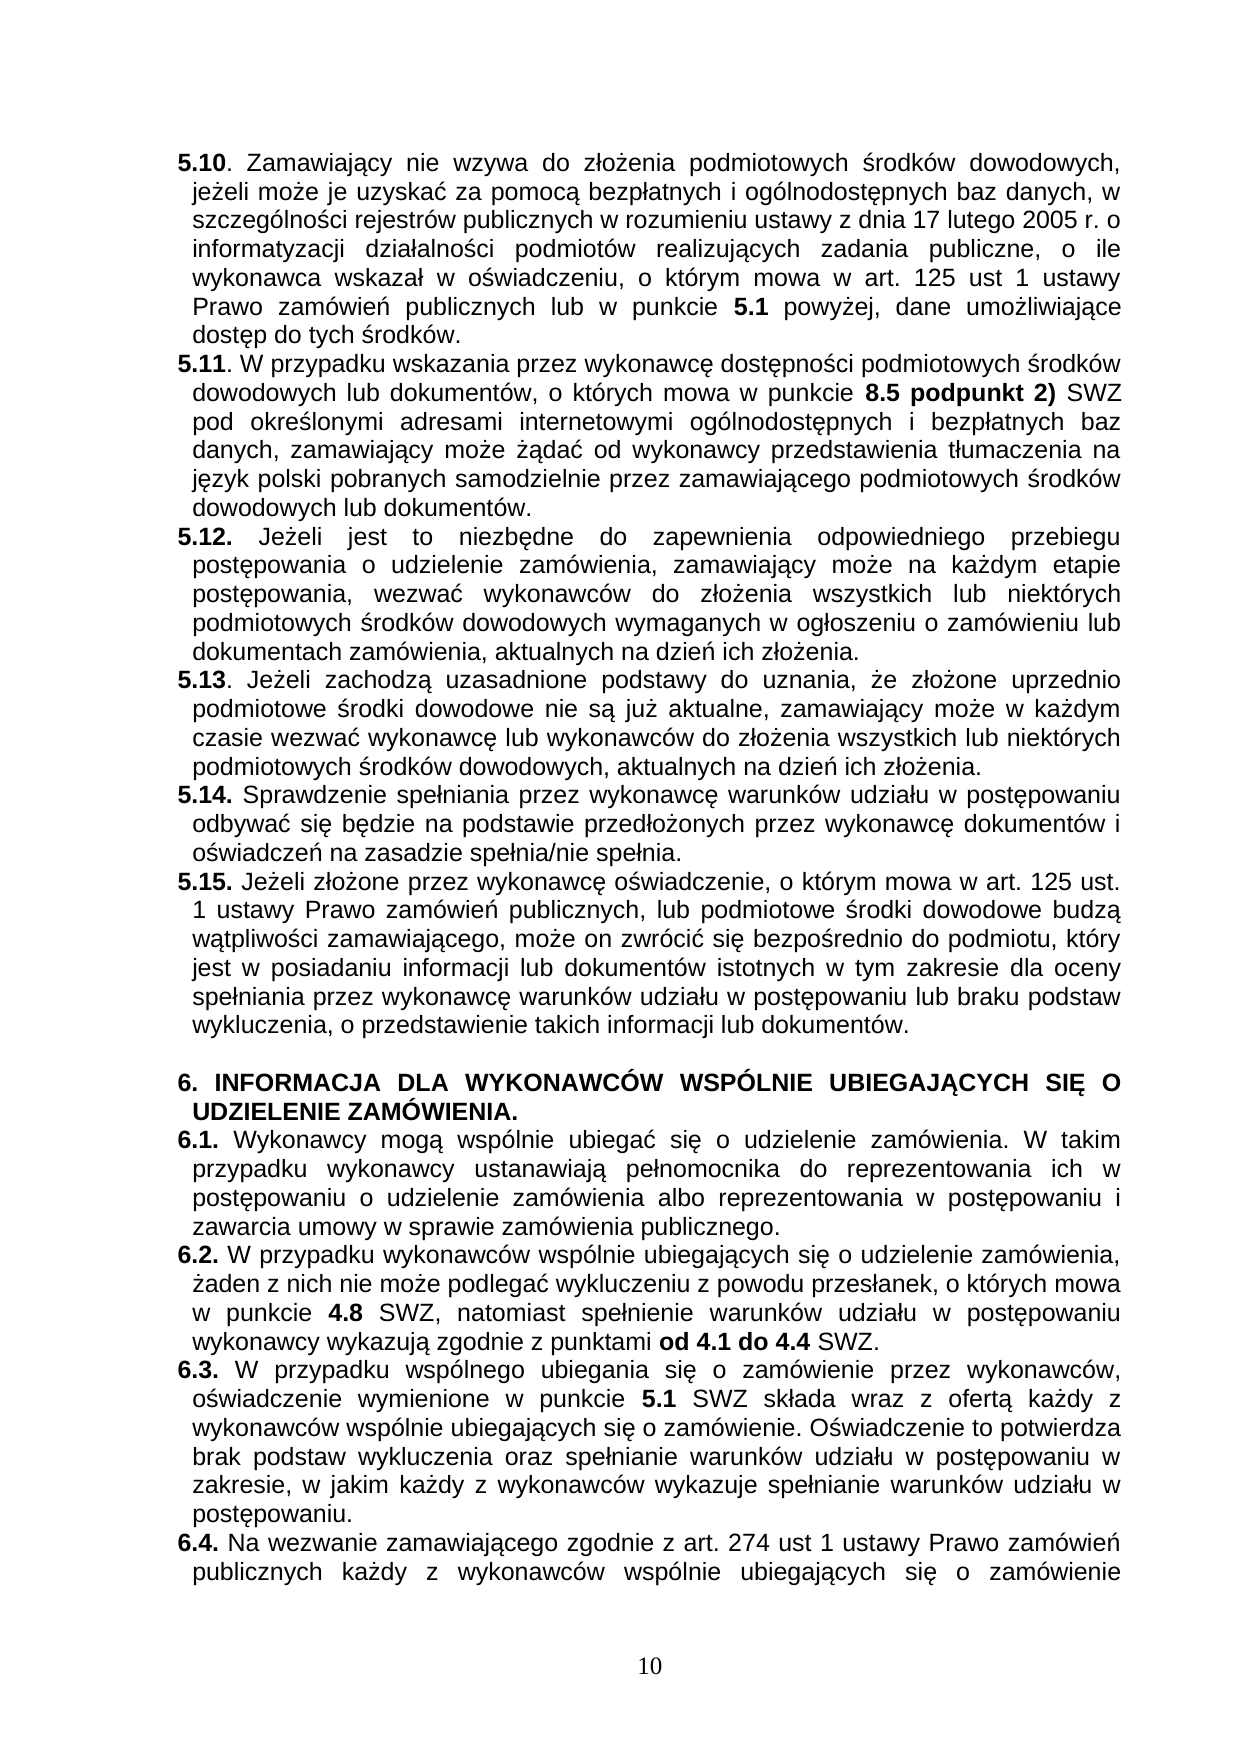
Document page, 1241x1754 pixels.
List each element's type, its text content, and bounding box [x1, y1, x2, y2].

text 6.1. Wykonawcy mogą wspólnie ubiegać się o udzielenie zamówienia. W takim przypadku wykonawcy ustanawiają pełnomocnika do reprezentowania ich w postępowaniu o udzielenie zamówienia albo reprezentowania w postępowaniu i zawarcia umowy w sprawie zamówienia publicznego. [177, 1125, 1122, 1240]
text 5.12. Jeżeli jest to niezbędne do zapewnienia odpowiedniego przebiegu postępowania o udzielenie zamówienia, zamawiający może na każdym etapie postępowania, wezwać wykonawców do złożenia wszystkich lub niektórych podmiotowych środków dowodowych wymaganych w ogłoszeniu o zamówieniu lub dokumentach zamówienia, aktualnych na dzień ich złożenia. [177, 521, 1122, 665]
text 5.10. Zamawiający nie wzywa do złożenia podmiotowych środków dowodowych, jeżeli może je uzyskać za pomocą bezpłatnych i ogólnodostępnych baz danych, w szczególności rejestrów publicznych w rozumieniu ustawy z dnia 17 lutego 2005 r. o informatyzacji działalności podmiotów realizujących zadania publiczne, o ile wykonawca wskazał w oświadczeniu, o którym mowa w art. 125 ust 1 ustawy Prawo zamówień publicznych lub w punkcie 5.1 powyżej, dane umożliwiające dostęp do tych środków. [177, 148, 1122, 349]
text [177, 1528, 1122, 1585]
text 5.11. W przypadku wskazania przez wykonawcę dostępności podmiotowych środków dowodowych lub dokumentów, o których mowa w punkcie 8.5 podpunkt 2) SWZ pod określonymi adresami internetowymi ogólnodostępnych i bezpłatnych baz danych, zamawiający może żądać od wykonawcy przedstawienia tłumaczenia na język polski pobranych samodzielnie przez zamawiającego podmiotowych środków dowodowych lub dokumentów. [177, 349, 1122, 521]
text 6. INFORMACJA DLA WYKONAWCÓW WSPÓLNIE UBIEGAJĄCYCH SIĘ O UDZIELENIE ZAMÓWIENIA. [177, 1068, 1122, 1125]
text 6.2. W przypadku wykonawców wspólnie ubiegających się o udzielenie zamówienia, żaden z nich nie może podlegać wykluczeniu z powodu przesłanek, o których mowa w punkcie 4.8 SWZ, natomiast spełnienie warunków udziału w postępowaniu wykonawcy wykazują zgodnie z punktami od 4.1 do 4.4 SWZ. [177, 1240, 1122, 1355]
text 6.3. W przypadku wspólnego ubiegania się o zamówienie przez wykonawców, oświadczenie wymienione w punkcie 5.1 SWZ składa wraz z ofertą każdy z wykonawców wspólnie ubiegających się o zamówienie. Oświadczenie to potwierdza brak podstaw wykluczenia oraz spełnianie warunków udziału w postępowaniu w zakresie, w jakim każdy z wykonawców wykazuje spełnianie warunków udziału w postępowaniu. [177, 1355, 1122, 1528]
text 5.13. Jeżeli zachodzą uzasadnione podstawy do uznania, że złożone uprzednio podmiotowe środki dowodowe nie są już aktualne, zamawiający może w każdym czasie wezwać wykonawcę lub wykonawców do złożenia wszystkich lub niektórych podmiotowych środków dowodowych, aktualnych na dzień ich złożenia. [177, 665, 1122, 780]
text 5.15. Jeżeli złożone przez wykonawcę oświadczenie, o którym mowa w art. 125 ust. 1 ustawy Prawo zamówień publicznych, lub podmiotowe środki dowodowe budzą wątpliwości zamawiającego, może on zwrócić się bezpośrednio do podmiotu, który jest w posiadaniu informacji lub dokumentów istotnych w tym zakresie dla oceny spełniania przez wykonawcę warunków udziału w postępowaniu lub braku podstaw wykluczenia, o przedstawienie takich informacji lub dokumentów. [177, 866, 1122, 1039]
text 5.14. Sprawdzenie spełniania przez wykonawcę warunków udziału w postępowaniu odbywać się będzie na podstawie przedłożonych przez wykonawcę dokumentów i oświadczeń na zasadzie spełnia/nie spełnia. [177, 780, 1122, 866]
